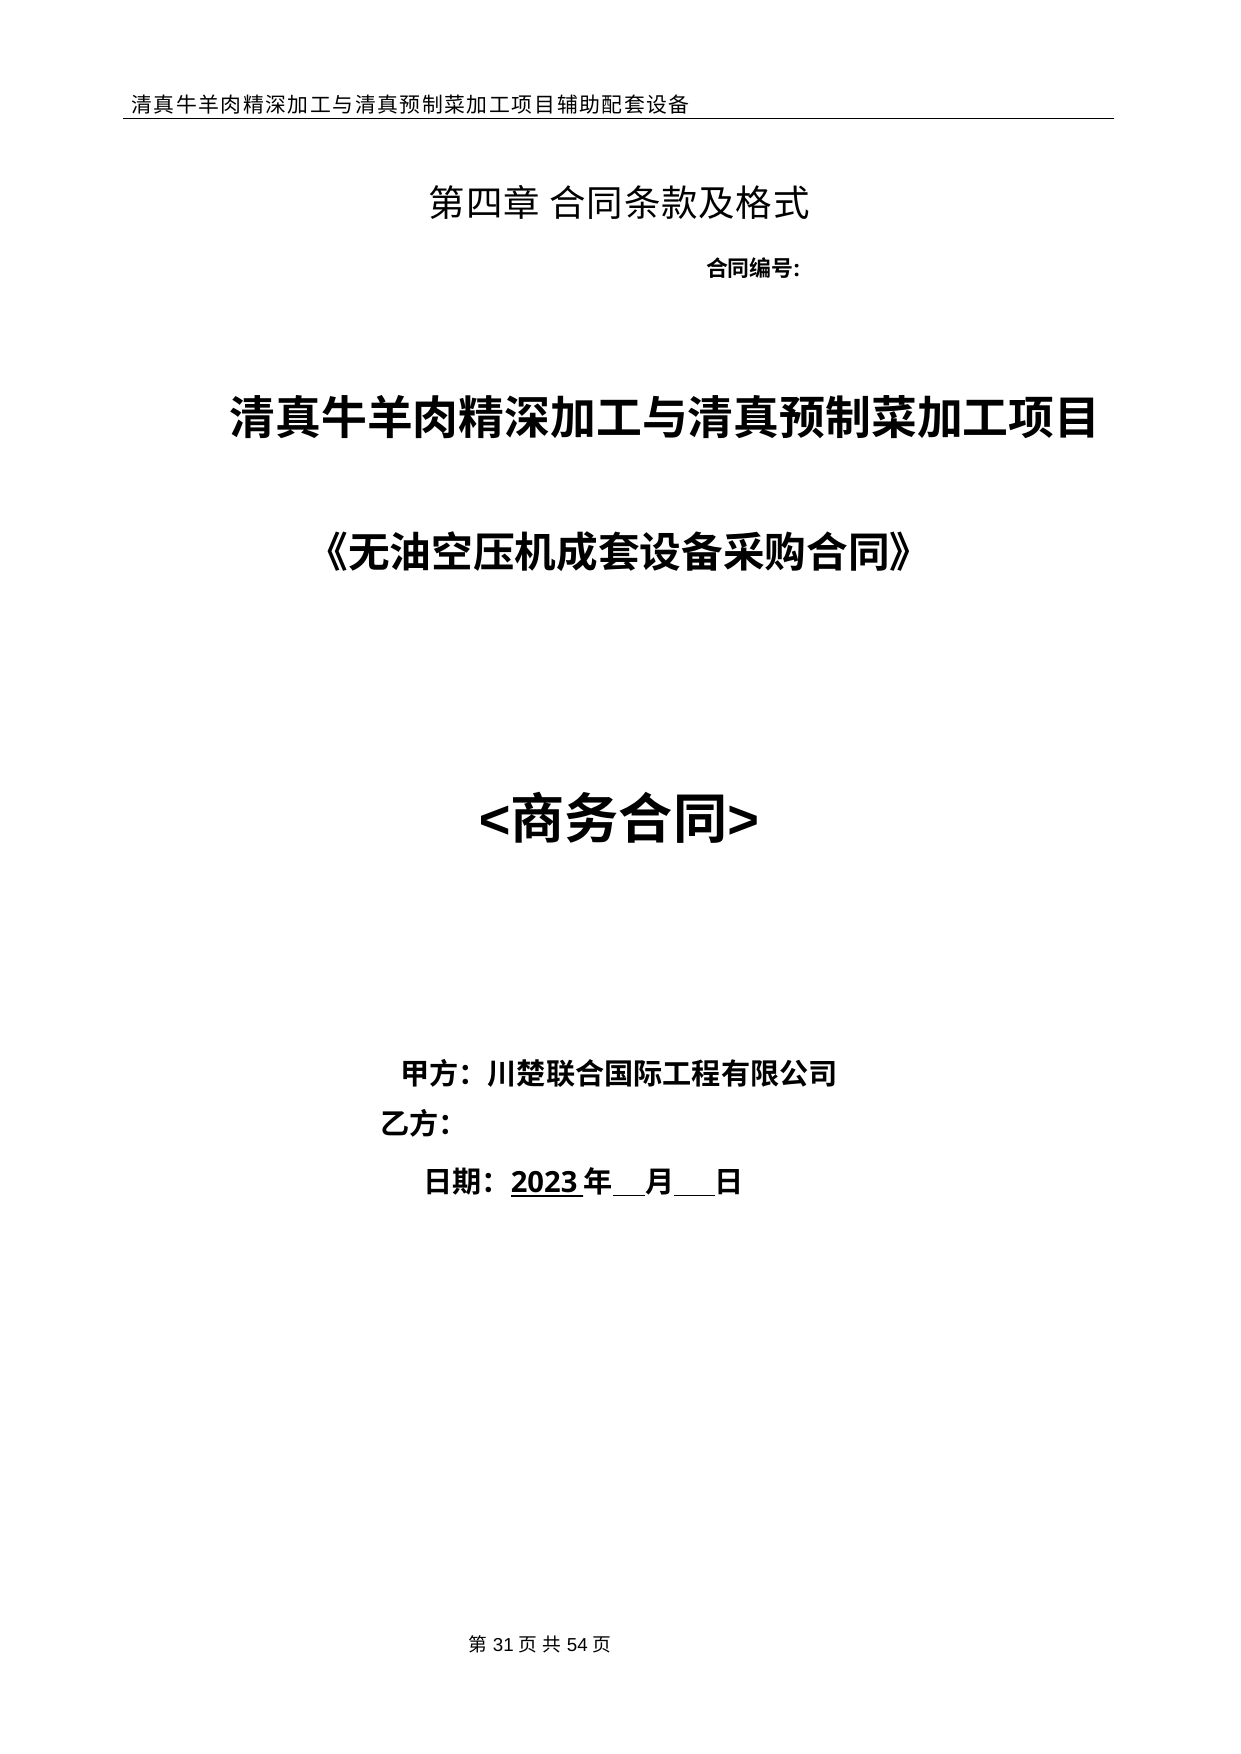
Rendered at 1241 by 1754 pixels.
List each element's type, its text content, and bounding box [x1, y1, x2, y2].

text 合同编号: [131, 253, 1106, 283]
text <商务合同> [131, 795, 1106, 849]
text 甲方：川楚联合国际工程有限公司 [131, 1057, 1106, 1090]
text 《无油空压机成套设备采购合同》 [131, 524, 1106, 579]
text 乙方： [131, 1107, 1106, 1141]
text 清真牛羊肉精深加工与清真预制菜加工项目 [131, 391, 1106, 444]
text 日期：2023年 月 日 [131, 1162, 1106, 1201]
text 第四章 合同条款及格式 [131, 174, 1106, 227]
